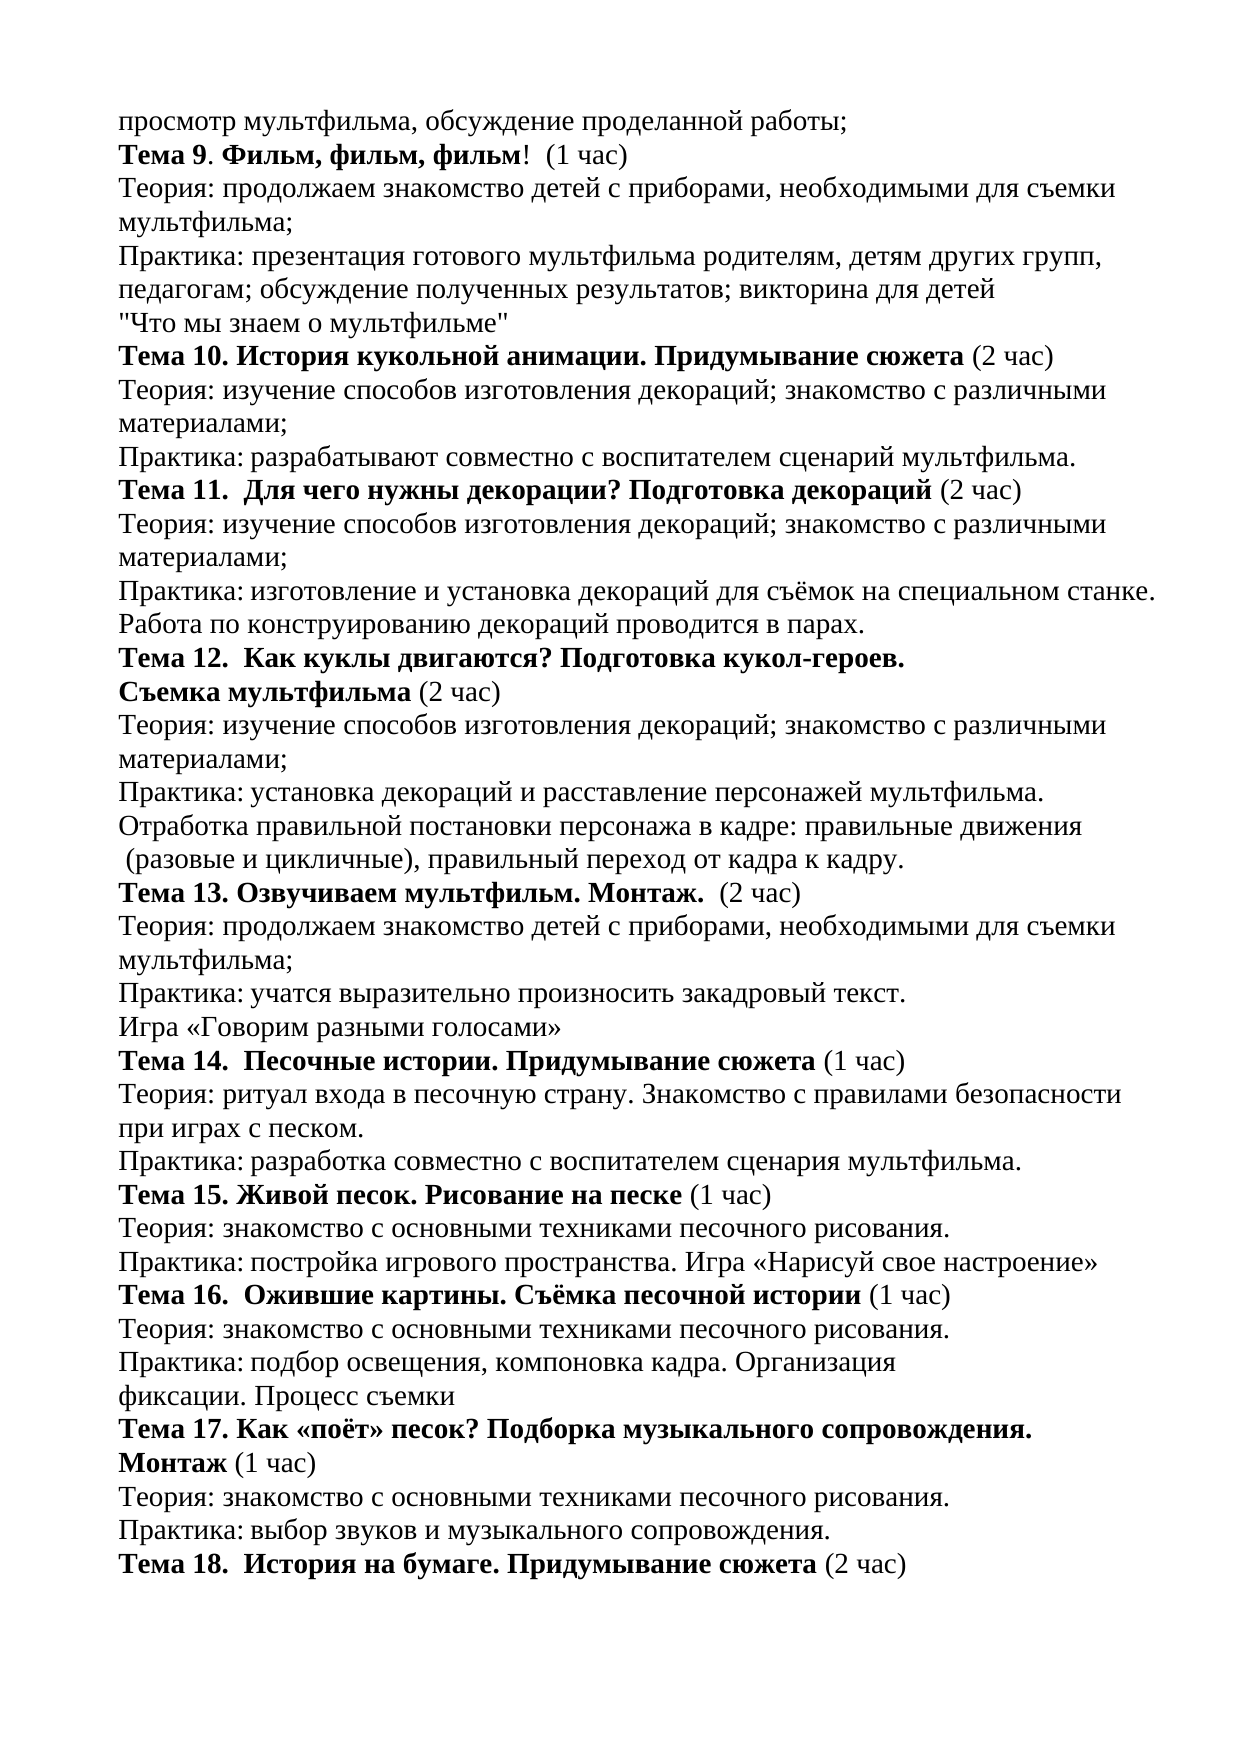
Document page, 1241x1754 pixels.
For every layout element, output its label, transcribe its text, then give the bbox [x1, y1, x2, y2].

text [118, 171, 1226, 238]
text Теория: изучение способов изготовления декораций; знакомство с различными материалами; [118, 707, 1226, 774]
text Практика: выбор звуков и музыкального сопровождения. [118, 1512, 1226, 1546]
text (разовые и цикличные), правильный переход от кадра к кадру. [118, 841, 1226, 875]
text Теория: ритуал входа в песочную страну. Знакомство с правилами безопасности [118, 1076, 1226, 1110]
text "Что мы знаем о мультфильме" [118, 305, 1226, 338]
text Тема 14. Песочные истории. Придумывание сюжета (1 час) [118, 1043, 1226, 1076]
text при играх с песком. [118, 1110, 1226, 1143]
text Практика: разрабатывают совместно с воспитателем сценарий мультфильма. [118, 439, 1226, 472]
text Игра «Говорим разными голосами» [118, 1009, 1226, 1043]
text Теория: изучение способов изготовления декораций; знакомство с различными материалами; [118, 372, 1226, 439]
text Съемка мультфильма (2 час) [118, 674, 1226, 707]
text Теория: знакомство с основными техниками песочного рисования. [118, 1210, 1226, 1244]
text Теория: продолжаем знакомство детей с приборами, необходимыми для съемки мультфильма; [118, 908, 1226, 976]
text фиксации. Процесс съемки [118, 1378, 1226, 1412]
text просмотр мультфильма, обсуждение проделанной работы; [118, 103, 1226, 137]
text Отработка правильной постановки персонажа в кадре: правильные движения [118, 808, 1226, 841]
text Тема 10. История кукольной анимации. Придумывание сюжета (2 час) [118, 338, 1226, 372]
text Тема 16. Ожившие картины. Съёмка песочной истории (1 час) [118, 1277, 1226, 1311]
text Теория: знакомство с основными техниками песочного рисования. [118, 1311, 1226, 1344]
text Тема 13. Озвучиваем мультфильм. Монтаж. (2 час) [118, 875, 1226, 908]
text Теория: изучение способов изготовления декораций; знакомство с различными материалами; [118, 506, 1226, 573]
text Практика: подбор освещения, компоновка кадра. Организация [118, 1344, 1226, 1378]
text Практика: презентация готового мультфильма родителям, детям других групп, педагогам; обсуждение полученных результатов; викторина для детей [118, 238, 1226, 305]
text Тема 9. Фильм, фильм, фильм! (1 час) [118, 137, 1226, 171]
text Практика: учатся выразительно произносить закадровый текст. [118, 976, 1226, 1009]
text Практика: разработка совместно с воспитателем сценария мультфильма. [118, 1143, 1226, 1177]
text Теория: знакомство с основными техниками песочного рисования. [118, 1479, 1226, 1512]
text Практика: изготовление и установка декораций для съёмок на специальном станке. Работа по конструированию декораций проводится в парах. [118, 573, 1226, 640]
text Практика: установка декораций и расставление персонажей мультфильма. [118, 774, 1226, 808]
text Монтаж (1 час) [118, 1445, 1226, 1479]
text Тема 15. Живой песок. Рисование на песке (1 час) [118, 1177, 1226, 1210]
text Тема 11. Для чего нужны декорации? Подготовка декораций (2 час) [118, 472, 1226, 506]
text Практика: постройка игрового пространства. Игра «Нарисуй свое настроение» [118, 1244, 1226, 1277]
text Тема 17. Как «поёт» песок? Подборка музыкального сопровождения. [118, 1412, 1226, 1445]
text Тема 12. Как куклы двигаются? Подготовка кукол-героев. [118, 640, 1226, 674]
text Тема 18. История на бумаге. Придумывание сюжета (2 час) [118, 1546, 1226, 1579]
